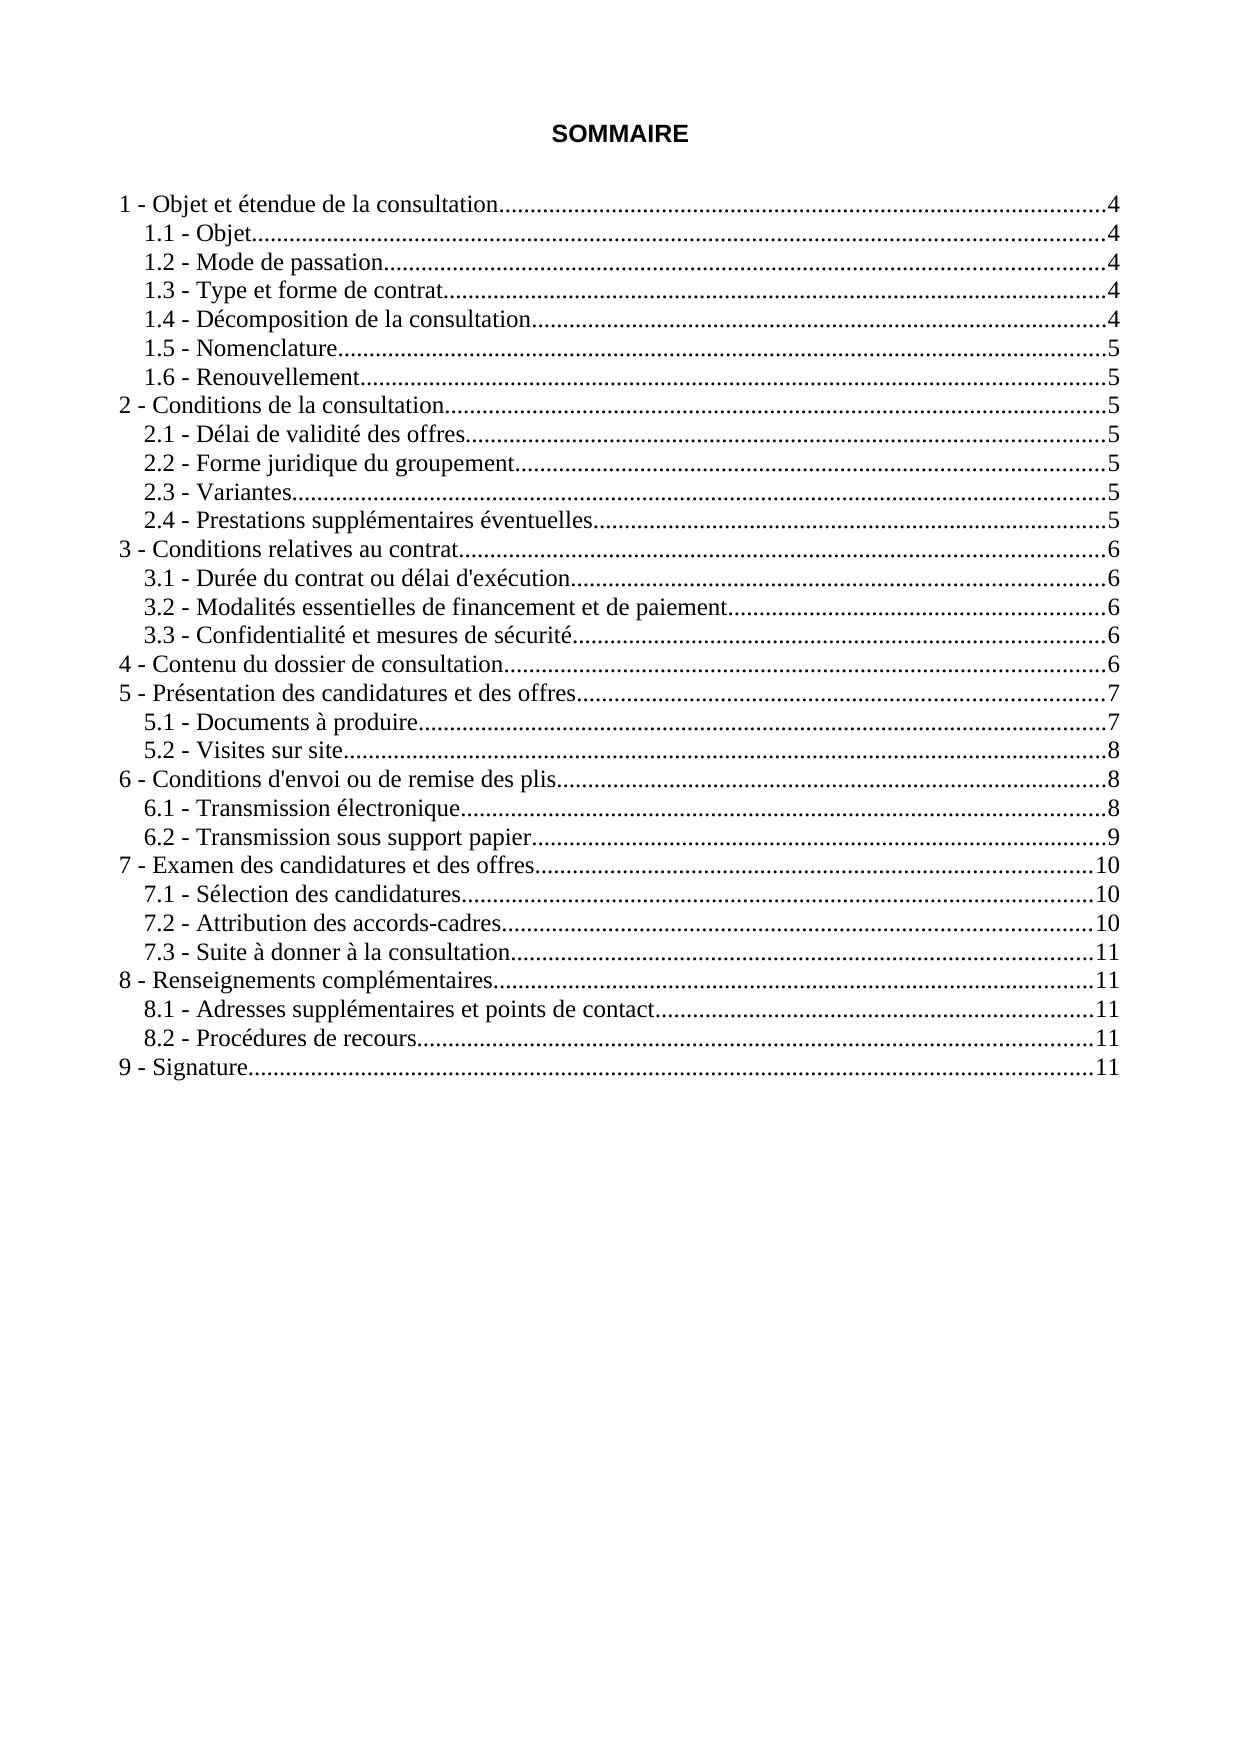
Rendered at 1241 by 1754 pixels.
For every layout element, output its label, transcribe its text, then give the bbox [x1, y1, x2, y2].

text 3.1 - Durée du contrat ou délai d'exécution 6 [144, 563, 1121, 592]
text 7.3 - Suite à donner à la consultation 11 [144, 937, 1121, 965]
text 3.3 - Confidentialité et mesures de sécurité 6 [144, 620, 1121, 649]
text 8.1 - Adresses supplémentaires et points de contact 11 [144, 994, 1121, 1023]
text 1.1 - Objet 4 [144, 218, 1121, 247]
text 1.4 - Décomposition de la consultation 4 [144, 304, 1121, 333]
text 4 - Contenu du dossier de consultation 6 [119, 649, 1121, 678]
text 1.6 - Renouvellement 5 [144, 362, 1121, 390]
text 6.2 - Transmission sous support papier 9 [144, 822, 1121, 850]
text 2 - Conditions de la consultation 5 [119, 390, 1121, 419]
text 7 - Examen des candidatures et des offres 10 [119, 850, 1121, 879]
text 6.1 - Transmission électronique 8 [144, 793, 1121, 822]
text 2.2 - Forme juridique du groupement 5 [144, 448, 1121, 477]
text 1 - Objet et étendue de la consultation 4 [119, 189, 1121, 218]
text 1.5 - Nomenclature 5 [144, 333, 1121, 362]
text 5 - Présentation des candidatures et des offres 7 [119, 678, 1121, 707]
text 3 - Conditions relatives au contrat 6 [119, 534, 1121, 563]
text 5.2 - Visites sur site 8 [144, 735, 1121, 764]
text 7.1 - Sélection des candidatures 10 [144, 879, 1121, 908]
text 2.1 - Délai de validité des offres 5 [144, 419, 1121, 448]
text 2.3 - Variantes 5 [144, 477, 1121, 505]
text 1.3 - Type et forme de contrat 4 [144, 275, 1121, 304]
text 6 - Conditions d'envoi ou de remise des plis 8 [119, 764, 1121, 793]
text 5.1 - Documents à produire 7 [144, 707, 1121, 735]
text 3.2 - Modalités essentielles de financement et de paiement 6 [144, 592, 1121, 620]
text 1.2 - Mode de passation 4 [144, 247, 1121, 275]
text SOMMAIRE [119, 119, 1121, 147]
text 8 - Renseignements complémentaires 11 [119, 965, 1121, 994]
text 9 - Signature 11 [119, 1052, 1121, 1080]
text 8.2 - Procédures de recours 11 [144, 1023, 1121, 1052]
text 2.4 - Prestations supplémentaires éventuelles 5 [144, 505, 1121, 534]
text 7.2 - Attribution des accords-cadres 10 [144, 908, 1121, 937]
